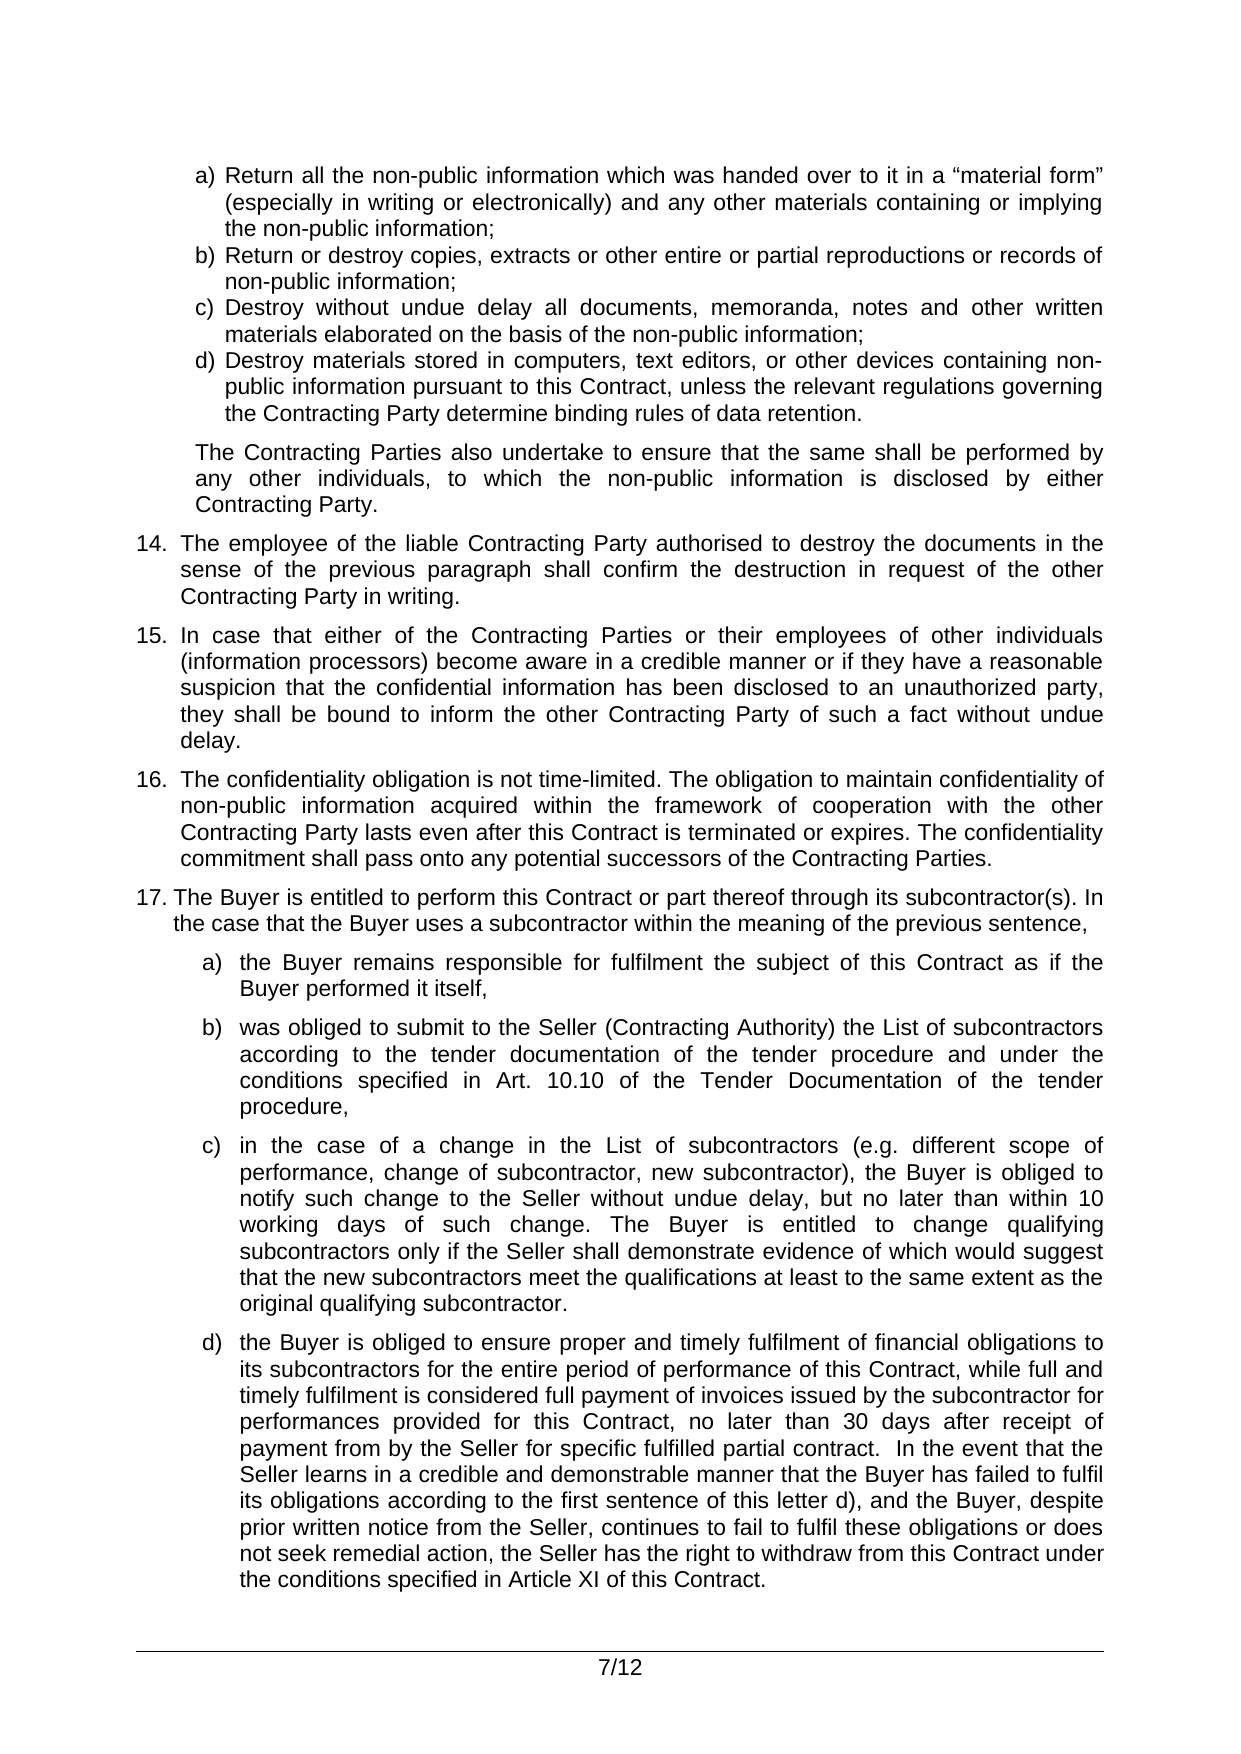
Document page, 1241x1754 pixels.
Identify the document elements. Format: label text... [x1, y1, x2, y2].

list Destroy without undue delay all documents, memoranda, notes and other written materials elaborated on the basis of the non-public information; [195, 294, 1104, 347]
list was obliged to submit to the Seller (Contracting Authority) the List of subcontractors according to the tender documentation of the tender procedure and under the conditions specified in Art. 10.10 of the Tender Documentation of the tender procedure, [202, 1014, 1104, 1120]
list the Buyer remains responsible for fulfilment the subject of this Contract as if the Buyer performed it itself, [202, 949, 1104, 1002]
list Return all the non-public information which was handed over to it in a “material form” (especially in writing or electronically) and any other materials containing or implying the non-public information; [195, 162, 1104, 242]
list Return or destroy copies, extracts or other entire or partial reproductions or records of non-public information; [195, 242, 1104, 294]
list the Buyer is obliged to ensure proper and timely fulfilment of financial obligations to its subcontractors for the entire period of performance of this Contract, while full and timely fulfilment is considered full payment of invoices issued by the subcontractor for performances provided for this Contract, no later than 30 days after receipt of payment from by the Seller for specific fulfilled partial contract. In the event that the Seller learns in a credible and demonstrable manner that the Buyer has failed to fulfil its obligations according to the first sentence of this letter d), and the Buyer, despite prior written notice from the Seller, continues to fail to fulfil these obligations or does not seek remedial action, the Seller has the right to withdraw from this Contract under the conditions specified in Article XI of this Contract. [202, 1329, 1104, 1593]
text The Contracting Parties also undertake to ensure that the same shall be performed by any other individuals, to which the non-public information is disclosed by either Contracting Party. [195, 438, 1104, 518]
text 16. The confidentiality obligation is not time-limited. The obligation to maintain confidentiality of non-public information acquired within the framework of cooperation with the other Contracting Party lasts even after this Contract is terminated or expires. The confidentiality commitment shall pass onto any potential successors of the Contracting Parties. [136, 766, 1104, 871]
list The Buyer is entitled to perform this Contract or part thereof through its subcontractor(s). In the case that the Buyer uses a subcontractor within the meaning of the previous sentence, [136, 884, 1104, 937]
text 15. In case that either of the Contracting Parties or their employees of other individuals (information processors) become aware in a credible manner or if they have a reasonable suspicion that the confidential information has been disclosed to an unauthorized party, they shall be bound to inform the other Contracting Party of such a fact without undue delay. [136, 622, 1104, 753]
text 14. The employee of the liable Contracting Party authorised to destroy the documents in the sense of the previous paragraph shall confirm the destruction in request of the other Contracting Party in writing. [136, 530, 1104, 609]
list Destroy materials stored in computers, text editors, or other devices containing non-public information pursuant to this Contract, unless the relevant regulations governing the Contracting Party determine binding rules of data retention. [195, 347, 1104, 426]
list in the case of a change in the List of subcontractors (e.g. different scope of performance, change of subcontractor, new subcontractor), the Buyer is obliged to notify such change to the Seller without undue delay, but no later than within 10 working days of such change. The Buyer is entitled to change qualifying subcontractors only if the Seller shall demonstrate evidence of which would suggest that the new subcontractors meet the qualifications at least to the same extent as the original qualifying subcontractor. [202, 1132, 1104, 1317]
